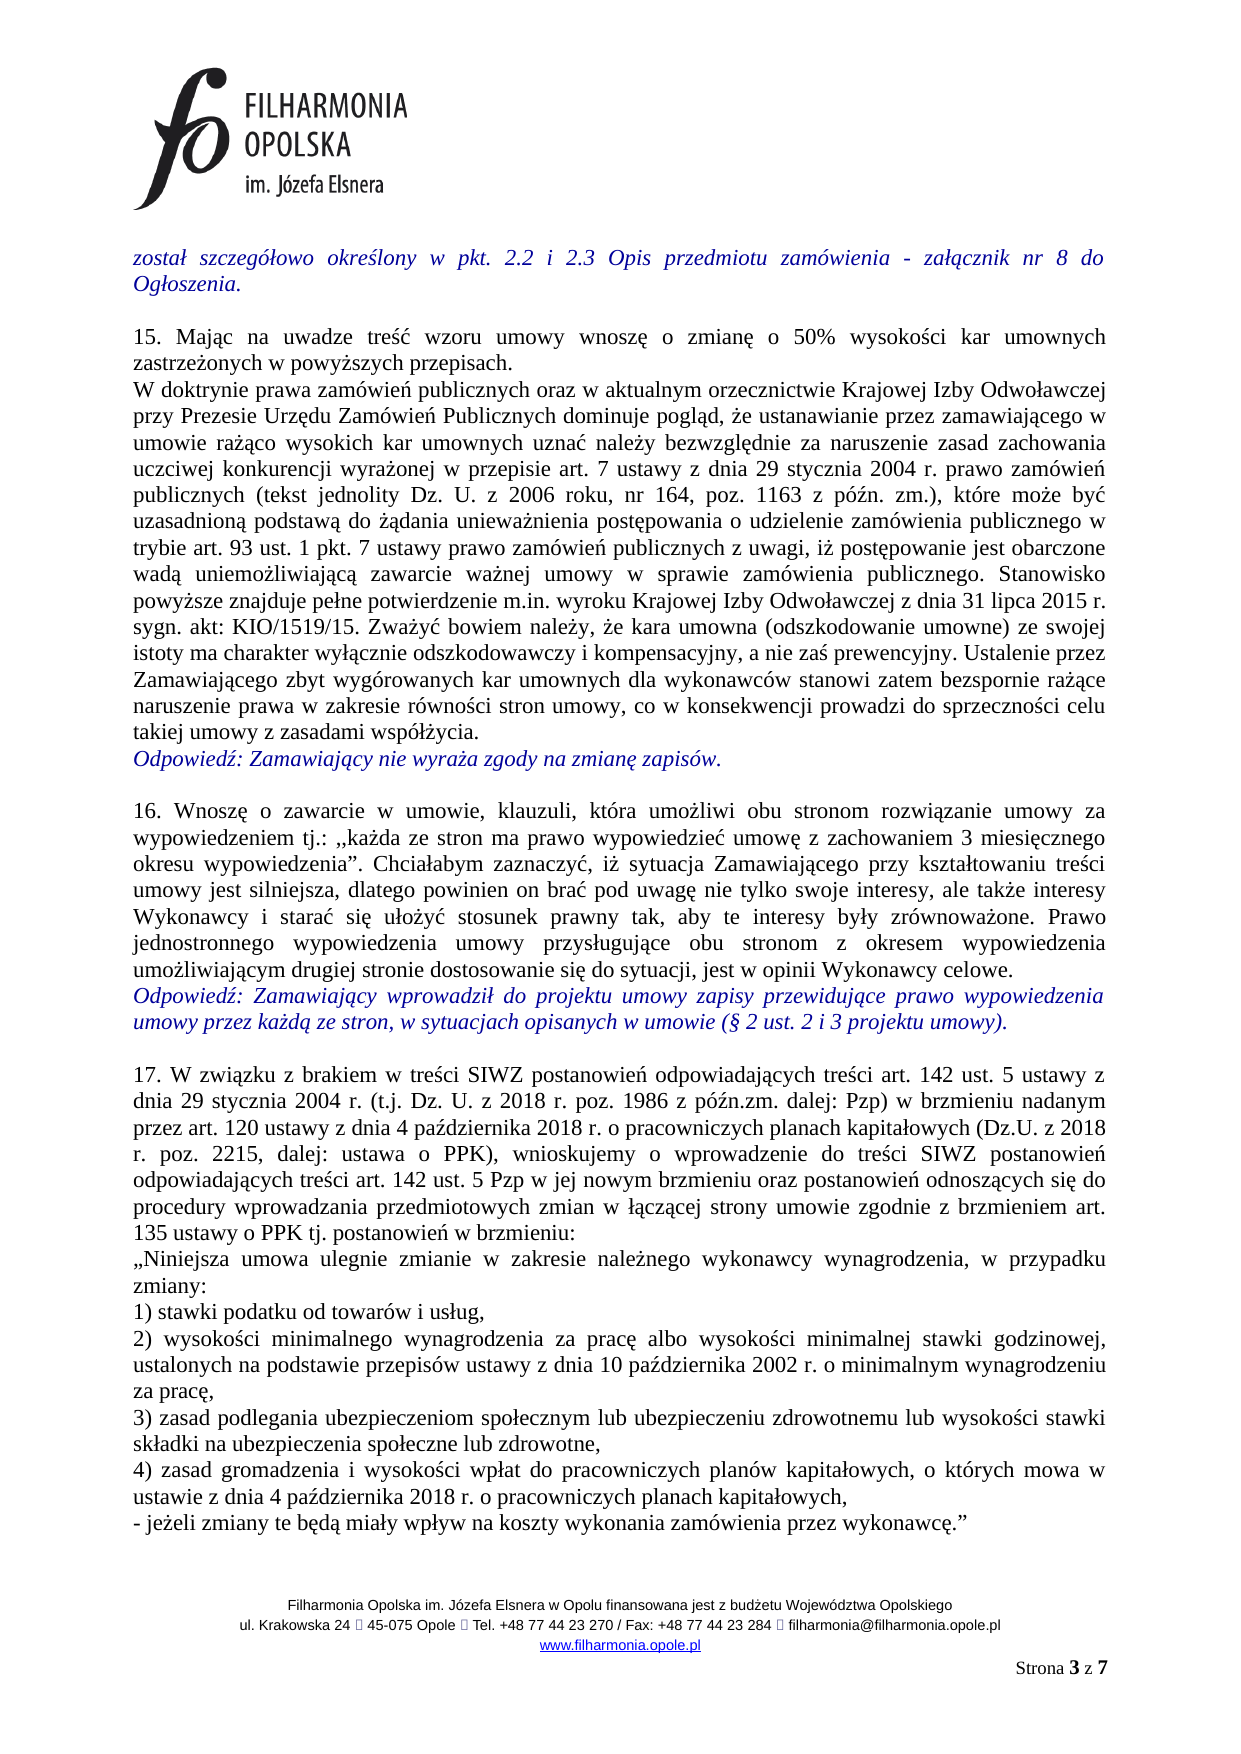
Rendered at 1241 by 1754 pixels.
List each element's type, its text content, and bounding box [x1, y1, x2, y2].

text - jeżeli zmiany te będą miały wpływ na koszty wykonania zamówienia przez wykonawcę.” [133, 1509, 1107, 1535]
text 3) zasad podlegania ubezpieczeniom społecznym lub ubezpieczeniu zdrowotnemu lub wysokości stawki składki na ubezpieczenia społeczne lub zdrowotne, [133, 1404, 1107, 1456]
picture [131, 67, 407, 210]
text 15. Mając na uwadze treść wzoru umowy wnoszę o zmianę o 50% wysokości kar umownych zastrzeżonych w powyższych przepisach. [133, 323, 1107, 376]
text Odpowiedź: Zamawiający nie wyraża zgody na zmianę zapisów. [133, 745, 1107, 771]
text 17. W związku z brakiem w treści SIWZ postanowień odpowiadających treści art. 142 ust. 5 ustawy z dnia 29 stycznia 2004 r. (t.j. Dz. U. z 2018 r. poz. 1986 z późn.zm. dalej: Pzp) w brzmieniu nadanym przez art. 120 ustawy z dnia 4 października 2018 r. o pracowniczych planach kapitałowych (Dz.U. z 2018 r. poz. 2215, dalej: ustawa o PPK), wnioskujemy o wprowadzenie do treści SIWZ postanowień odpowiadających treści art. 142 ust. 5 Pzp w jej nowym brzmieniu oraz postanowień odnoszących się do procedury wprowadzania przedmiotowych zmian w łączącej strony umowie zgodnie z brzmieniem art. 135 ustawy o PPK tj. postanowień w brzmieniu: [133, 1061, 1107, 1246]
text 2) wysokości minimalnego wynagrodzenia za pracę albo wysokości minimalnej stawki godzinowej, ustalonych na podstawie przepisów ustawy z dnia 10 października 2002 r. o minimalnym wynagrodzeniu za pracę, [133, 1324, 1107, 1404]
text 4) zasad gromadzenia i wysokości wpłat do pracowniczych planów kapitałowych, o których mowa w ustawie z dnia 4 października 2018 r. o pracowniczych planach kapitałowych, [133, 1456, 1107, 1509]
text „Niniejsza umowa ulegnie zmianie w zakresie należnego wykonawcy wynagrodzenia, w przypadku zmiany: [133, 1246, 1107, 1298]
text 16. Wnoszę o zawarcie w umowie, klauzuli, która umożliwi obu stronom rozwiązanie umowy za wypowiedzeniem tj.: ,,każda ze stron ma prawo wypowiedzieć umowę z zachowaniem 3 miesięcznego okresu wypowiedzenia”. Chciałabym zaznaczyć, iż sytuacja Zamawiającego przy kształtowaniu treści umowy jest silniejsza, dlatego powinien on brać pod uwagę nie tylko swoje interesy, ale także interesy Wykonawcy i starać się ułożyć stosunek prawny tak, aby te interesy były zrównoważone. Prawo jednostronnego wypowiedzenia umowy przysługujące obu stronom z okresem wypowiedzenia umożliwiającym drugiej stronie dostosowanie się do sytuacji, jest w opinii Wykonawcy celowe. [133, 797, 1107, 982]
text 1) stawki podatku od towarów i usług, [133, 1298, 1107, 1324]
text W doktrynie prawa zamówień publicznych oraz w aktualnym orzecznictwie Krajowej Izby Odwoławczej przy Prezesie Urzędu Zamówień Publicznych dominuje pogląd, że ustanawianie przez zamawiającego w umowie rażąco wysokich kar umownych uznać należy bezwzględnie za naruszenie zasad zachowania uczciwej konkurencji wyrażonej w przepisie art. 7 ustawy z dnia 29 stycznia 2004 r. prawo zamówień publicznych (tekst jednolity Dz. U. z 2006 roku, nr 164, poz. 1163 z późn. zm.), które może być uzasadnioną podstawą do żądania unieważnienia postępowania o udzielenie zamówienia publicznego w trybie art. 93 ust. 1 pkt. 7 ustawy prawo zamówień publicznych z uwagi, iż postępowanie jest obarczone wadą uniemożliwiającą zawarcie ważnej umowy w sprawie zamówienia publicznego. Stanowisko powyższe znajduje pełne potwierdzenie m.in. wyroku Krajowej Izby Odwoławczej z dnia 31 lipca 2015 r. sygn. akt: KIO/1519/15. Zważyć bowiem należy, że kara umowna (odszkodowanie umowne) ze swojej istoty ma charakter wyłącznie odszkodowawczy i kompensacyjny, a nie zaś prewencyjny. Ustalenie przez Zamawiającego zbyt wygórowanych kar umownych dla wykonawców stanowi zatem bezspornie rażące naruszenie prawa w zakresie równości stron umowy, co w konsekwencji prowadzi do sprzeczności celu takiej umowy z zasadami współżycia. [133, 376, 1107, 745]
text Odpowiedź: Zamawiający wprowadził do projektu umowy zapisy przewidujące prawo wypowiedzenia umowy przez każdą ze stron, w sytuacjach opisanych w umowie (§ 2 ust. 2 i 3 projektu umowy). [133, 982, 1107, 1035]
